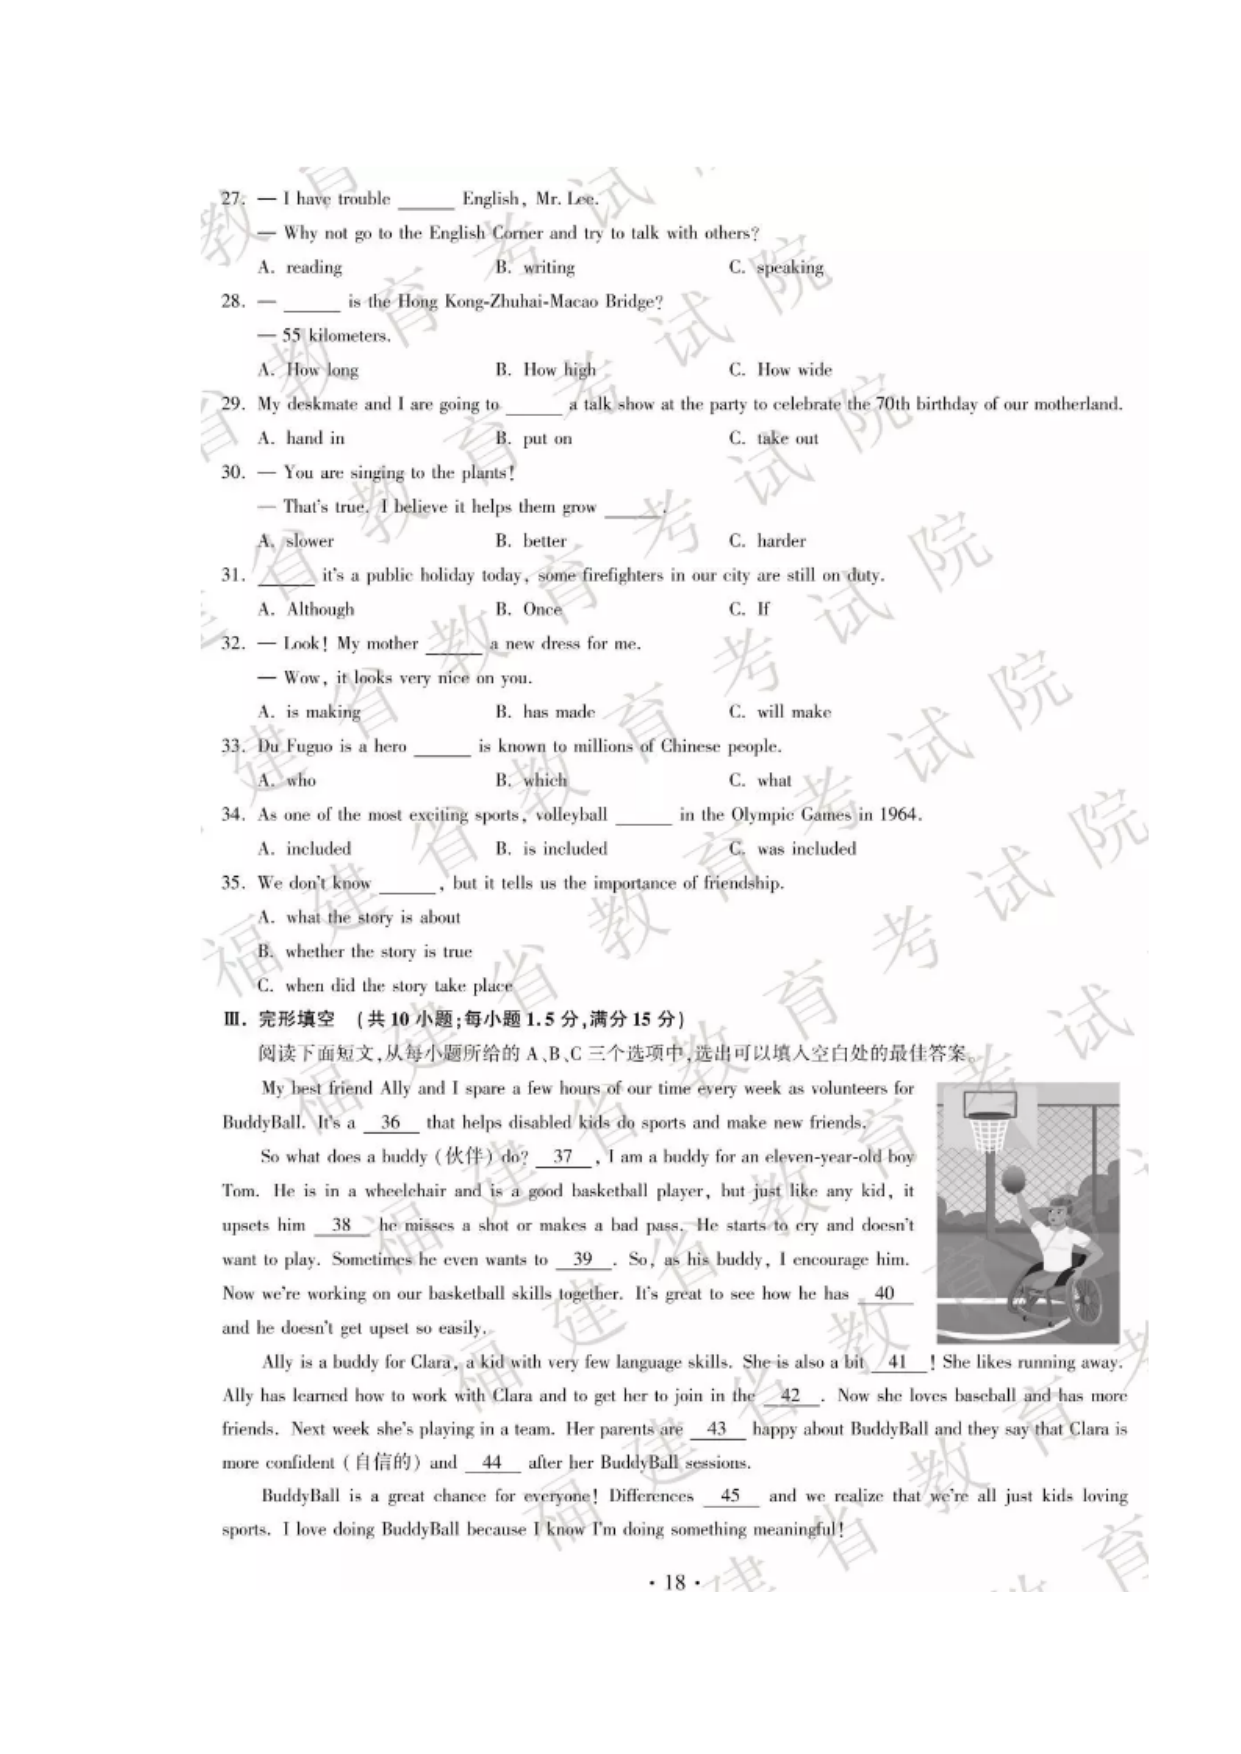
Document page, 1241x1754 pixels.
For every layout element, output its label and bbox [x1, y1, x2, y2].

picture [187, 162, 1177, 1592]
